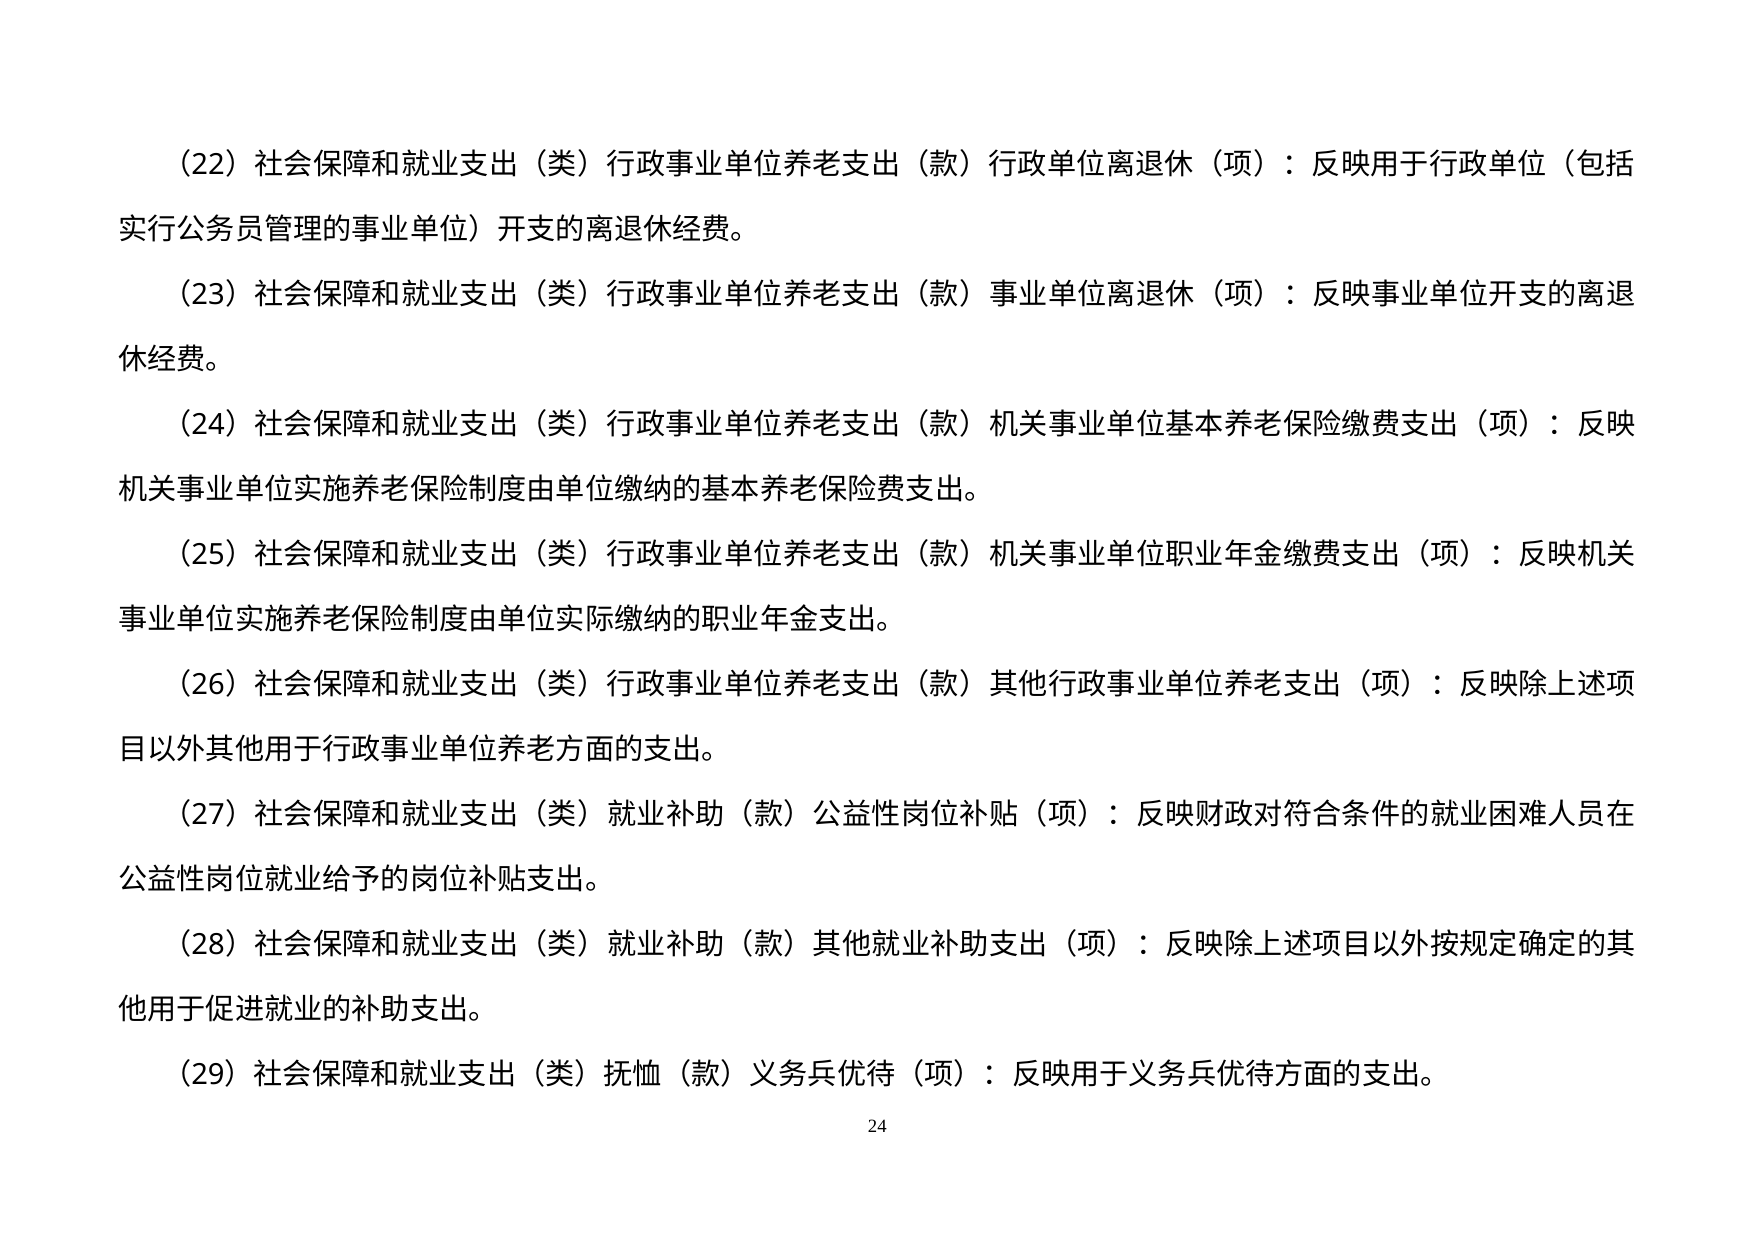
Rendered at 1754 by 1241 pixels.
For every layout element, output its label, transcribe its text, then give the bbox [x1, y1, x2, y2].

text （22）社会保障和就业支出（类）行政事业单位养老支出（款）行政单位离退休（项）：反映用于行政单位（包括实行公务员管理的事业单位）开支的离退休经费。 [118, 129, 1636, 259]
text （26）社会保障和就业支出（类）行政事业单位养老支出（款）其他行政事业单位养老支出（项）：反映除上述项目以外其他用于行政事业单位养老方面的支出。 [118, 649, 1636, 779]
text （25）社会保障和就业支出（类）行政事业单位养老支出（款）机关事业单位职业年金缴费支出（项）：反映机关事业单位实施养老保险制度由单位实际缴纳的职业年金支出。 [118, 519, 1636, 649]
text （28）社会保障和就业支出（类）就业补助（款）其他就业补助支出（项）：反映除上述项目以外按规定确定的其他用于促进就业的补助支出。 [118, 909, 1636, 1039]
text （24）社会保障和就业支出（类）行政事业单位养老支出（款）机关事业单位基本养老保险缴费支出（项）：反映机关事业单位实施养老保险制度由单位缴纳的基本养老保险费支出。 [118, 389, 1636, 519]
text （23）社会保障和就业支出（类）行政事业单位养老支出（款）事业单位离退休（项）：反映事业单位开支的离退休经费。 [118, 259, 1636, 389]
text （29）社会保障和就业支出（类）抚恤（款）义务兵优待（项）：反映用于义务兵优待方面的支出。 [118, 1039, 1636, 1104]
text （27）社会保障和就业支出（类）就业补助（款）公益性岗位补贴（项）：反映财政对符合条件的就业困难人员在公益性岗位就业给予的岗位补贴支出。 [118, 779, 1636, 909]
